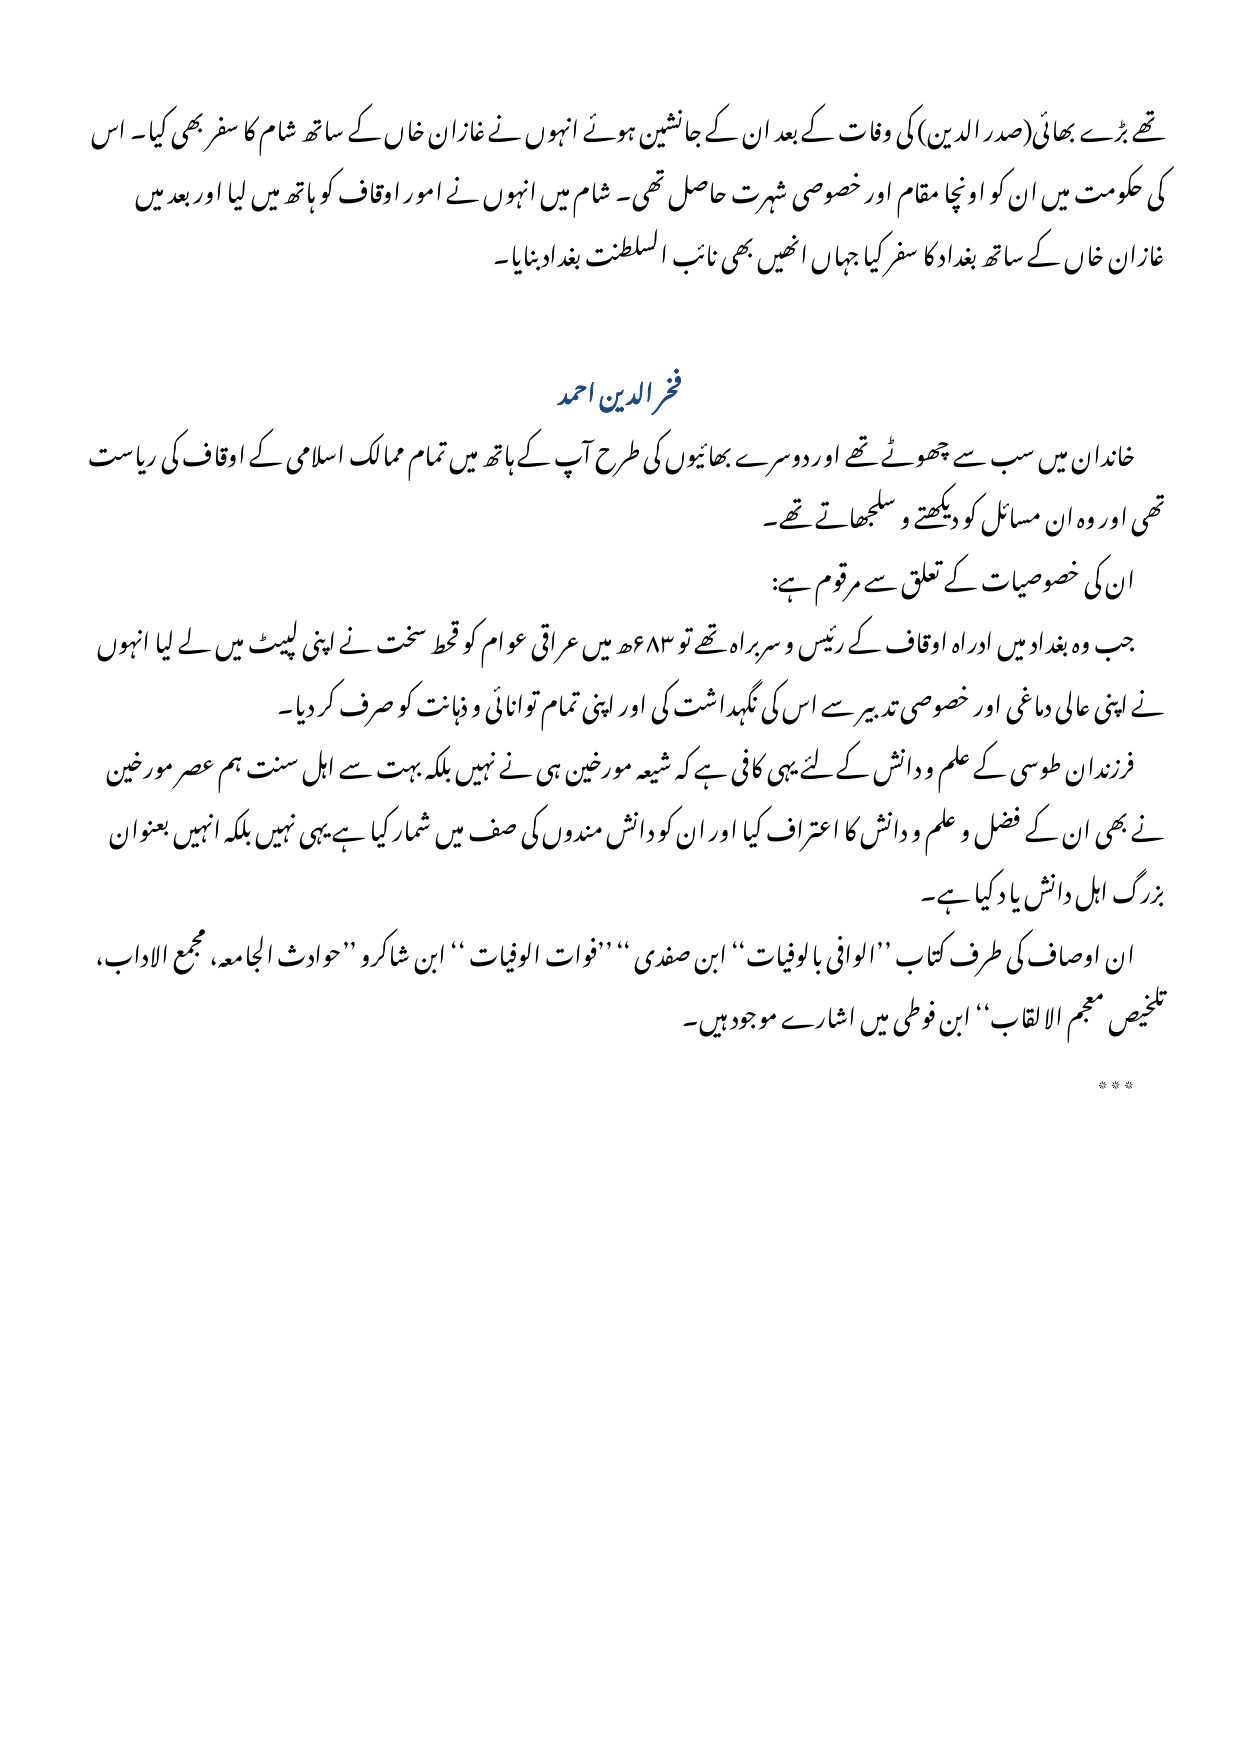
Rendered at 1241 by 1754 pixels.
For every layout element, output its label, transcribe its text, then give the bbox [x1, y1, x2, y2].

text خاندان میں سب سے چھوٹے تھے اور دوسرے بھائیوں کی طرح آپ کے ہاتھ میں تمام ممالک اسلامی کے اوقاف کی ریاست تھی اور وہ ان مسائل کو دیکھتے و سلجھاتے تھے۔ [75, 419, 1165, 544]
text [75, 94, 1165, 281]
text ٭٭٭ [75, 1044, 1165, 1106]
text جب وہ بغداد میں ادراہ اوقاف کے رئیس و سربراہ تھے تو ۶۸۳ھ میں عراقی عوام کو قحط سخت نے اپنی لپیٹ میں لے لیا انہوں نے اپنی عالی دماغی اور خصوصی تدبیر سے اس کی نگہداشت کی اور اپنی تمام توانائی و ذہانت کو صرف کر دیا۔ [75, 606, 1165, 731]
text ان کی خصوصیات کے تعلق سے مرقوم ہے: [75, 544, 1165, 606]
subtitle فخر الدین احمد [75, 356, 1165, 419]
text فرزندان طوسی کے علم و دانش کے لئے یہی کافی ہے کہ شیعہ مورخین ہی نے نہیں بلکہ بہت سے اہل سنت ہم عصر مورخین نے بھی ان کے فضل و علم و دانش کا اعتراف کیا اور ان کو دانش مندوں کی صف میں شمار کیا ہے یہی نہیں بلکہ انہیں بعنوان بزرگ اہل دانش یا د کیا ہے۔ [75, 731, 1165, 919]
text ان اوصاف کی طرف کتاب ’’الوافی بالوفیات‘‘ ابن صفدی ‘‘ ’’فوات الوفیات ‘‘ ابن شاکرو ’’حوادث الجامعہ، مجمع الاداب، تلخیص معجم الالقاب‘‘ ابن فوطی میں اشارے موجود ہیں۔ [75, 919, 1165, 1044]
